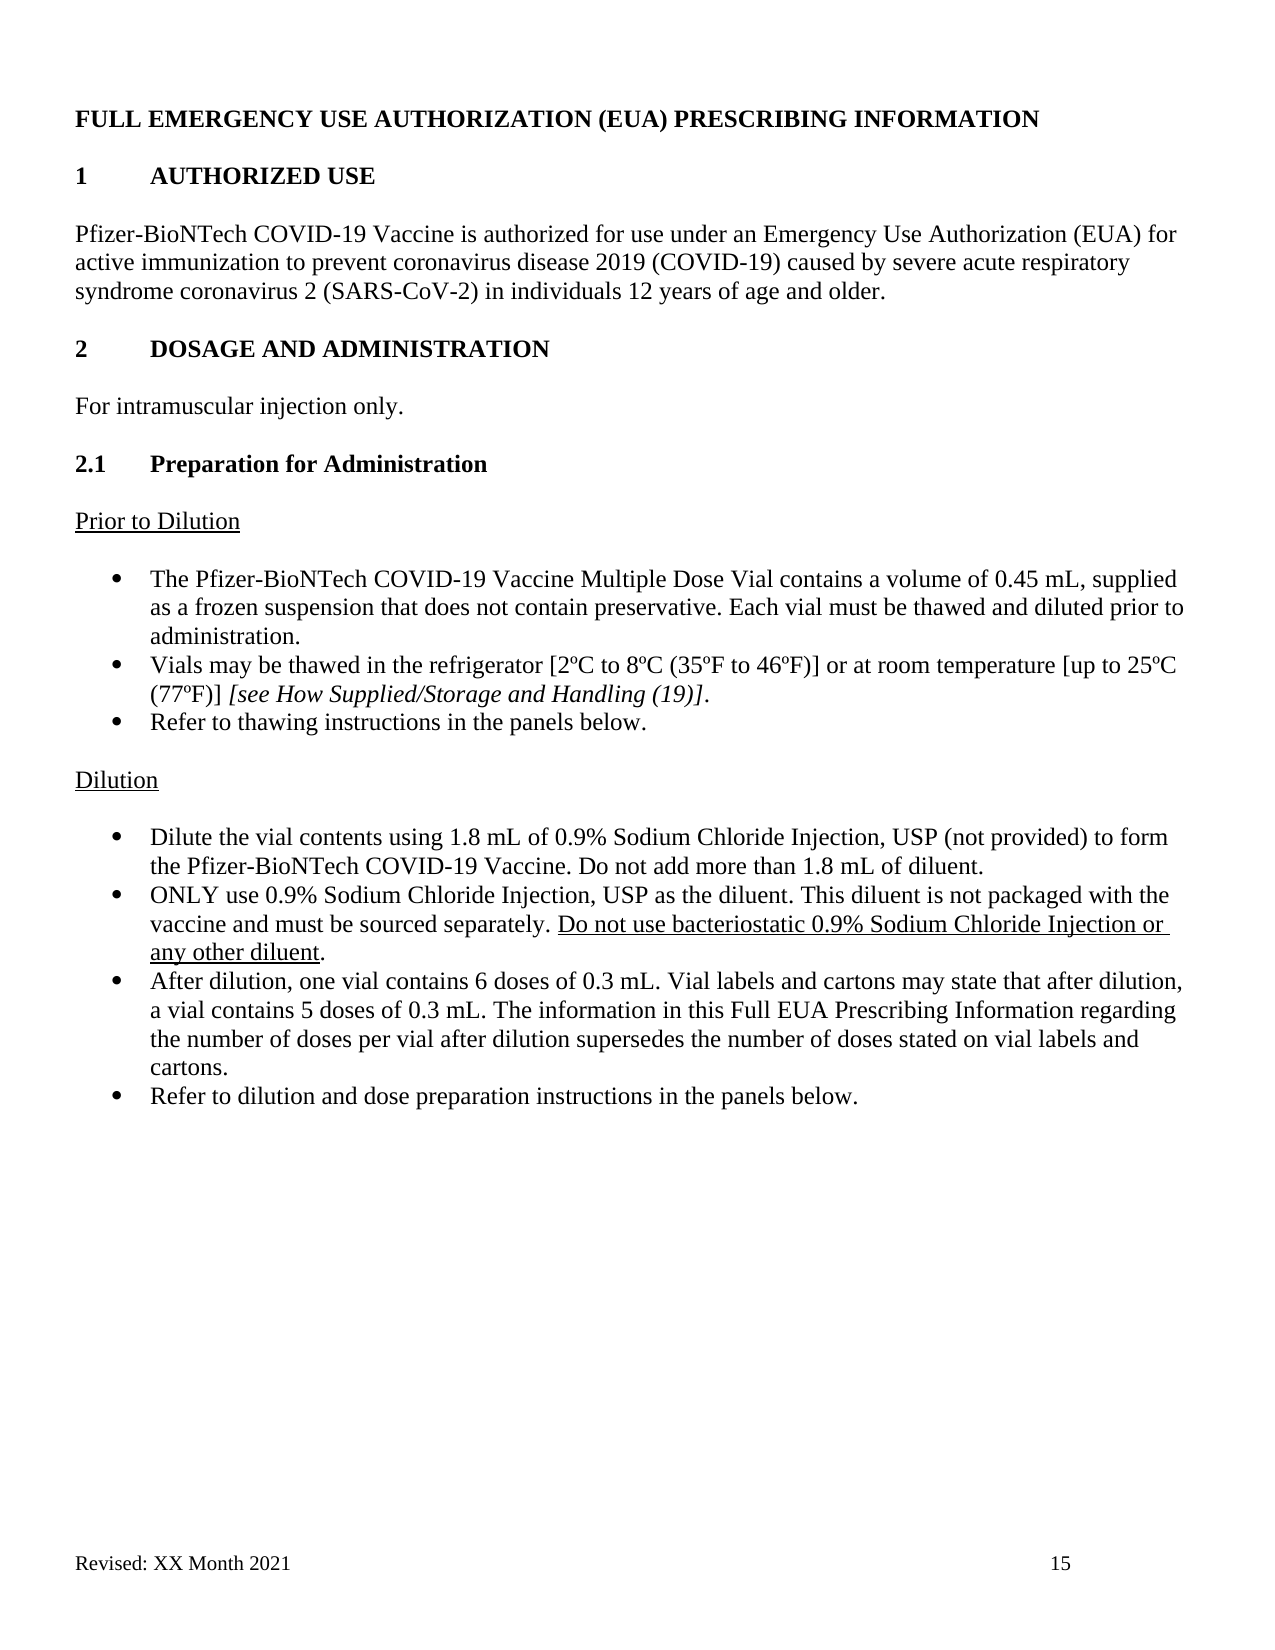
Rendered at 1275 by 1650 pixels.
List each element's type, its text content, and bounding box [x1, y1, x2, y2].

list Refer to dilution and dose preparation instructions in the panels below. [112, 1081, 1200, 1110]
text 2.1 Preparation for Administration [75, 449, 1200, 477]
text FULL EMERGENCY USE AUTHORIZATION (EUA) PRESCRIBING INFORMATION [75, 104, 1200, 132]
text For intramuscular injection only. [75, 391, 1200, 420]
text 1 AUTHORIZED USE [75, 161, 1200, 190]
list Refer to thawing instructions in the panels below. [112, 707, 1200, 736]
list The Pfizer-BioNTech COVID-19 Vaccine Multiple Dose Vial contains a volume of 0.45 mL, supplied as a frozen suspension that does not contain preservative. Each vial must be thawed and diluted prior to administration. [112, 564, 1200, 650]
list Dilute the vial contents using 1.8 mL of 0.9% Sodium Chloride Injection, USP (not provided) to form the Pfizer-BioNTech COVID-19 Vaccine. Do not add more than 1.8 mL of diluent. [112, 822, 1200, 880]
text Prior to Dilution [75, 506, 1200, 535]
list After dilution, one vial contains 6 doses of 0.3 mL. Vial labels and cartons may state that after dilution, a vial contains 5 doses of 0.3 mL. The information in this Full EUA Prescribing Information regarding the number of doses per vial after dilution supersedes the number of doses stated on vial labels and cartons. [112, 966, 1200, 1081]
list ONLY use 0.9% Sodium Chloride Injection, USP as the diluent. This diluent is not packaged with the vaccine and must be sourced separately. Do not use bacteriostatic 0.9% Sodium Chloride Injection or any other diluent. [112, 880, 1200, 966]
text 2 DOSAGE AND ADMINISTRATION [75, 334, 1200, 362]
list Vials may be thawed in the refrigerator [2ºC to 8ºC (35ºF to 46ºF)] or at room temperature [up to 25ºC (77ºF)] [see How Supplied/Storage and Handling (19)]. [112, 650, 1200, 707]
text Pfizer-BioNTech COVID-19 Vaccine is authorized for use under an Emergency Use Authorization (EUA) for active immunization to prevent coronavirus disease 2019 (COVID-19) caused by severe acute respiratory syndrome coronavirus 2 (SARS-CoV-2) in individuals 12 years of age and older. [75, 219, 1200, 305]
text Dilution [75, 765, 1200, 794]
